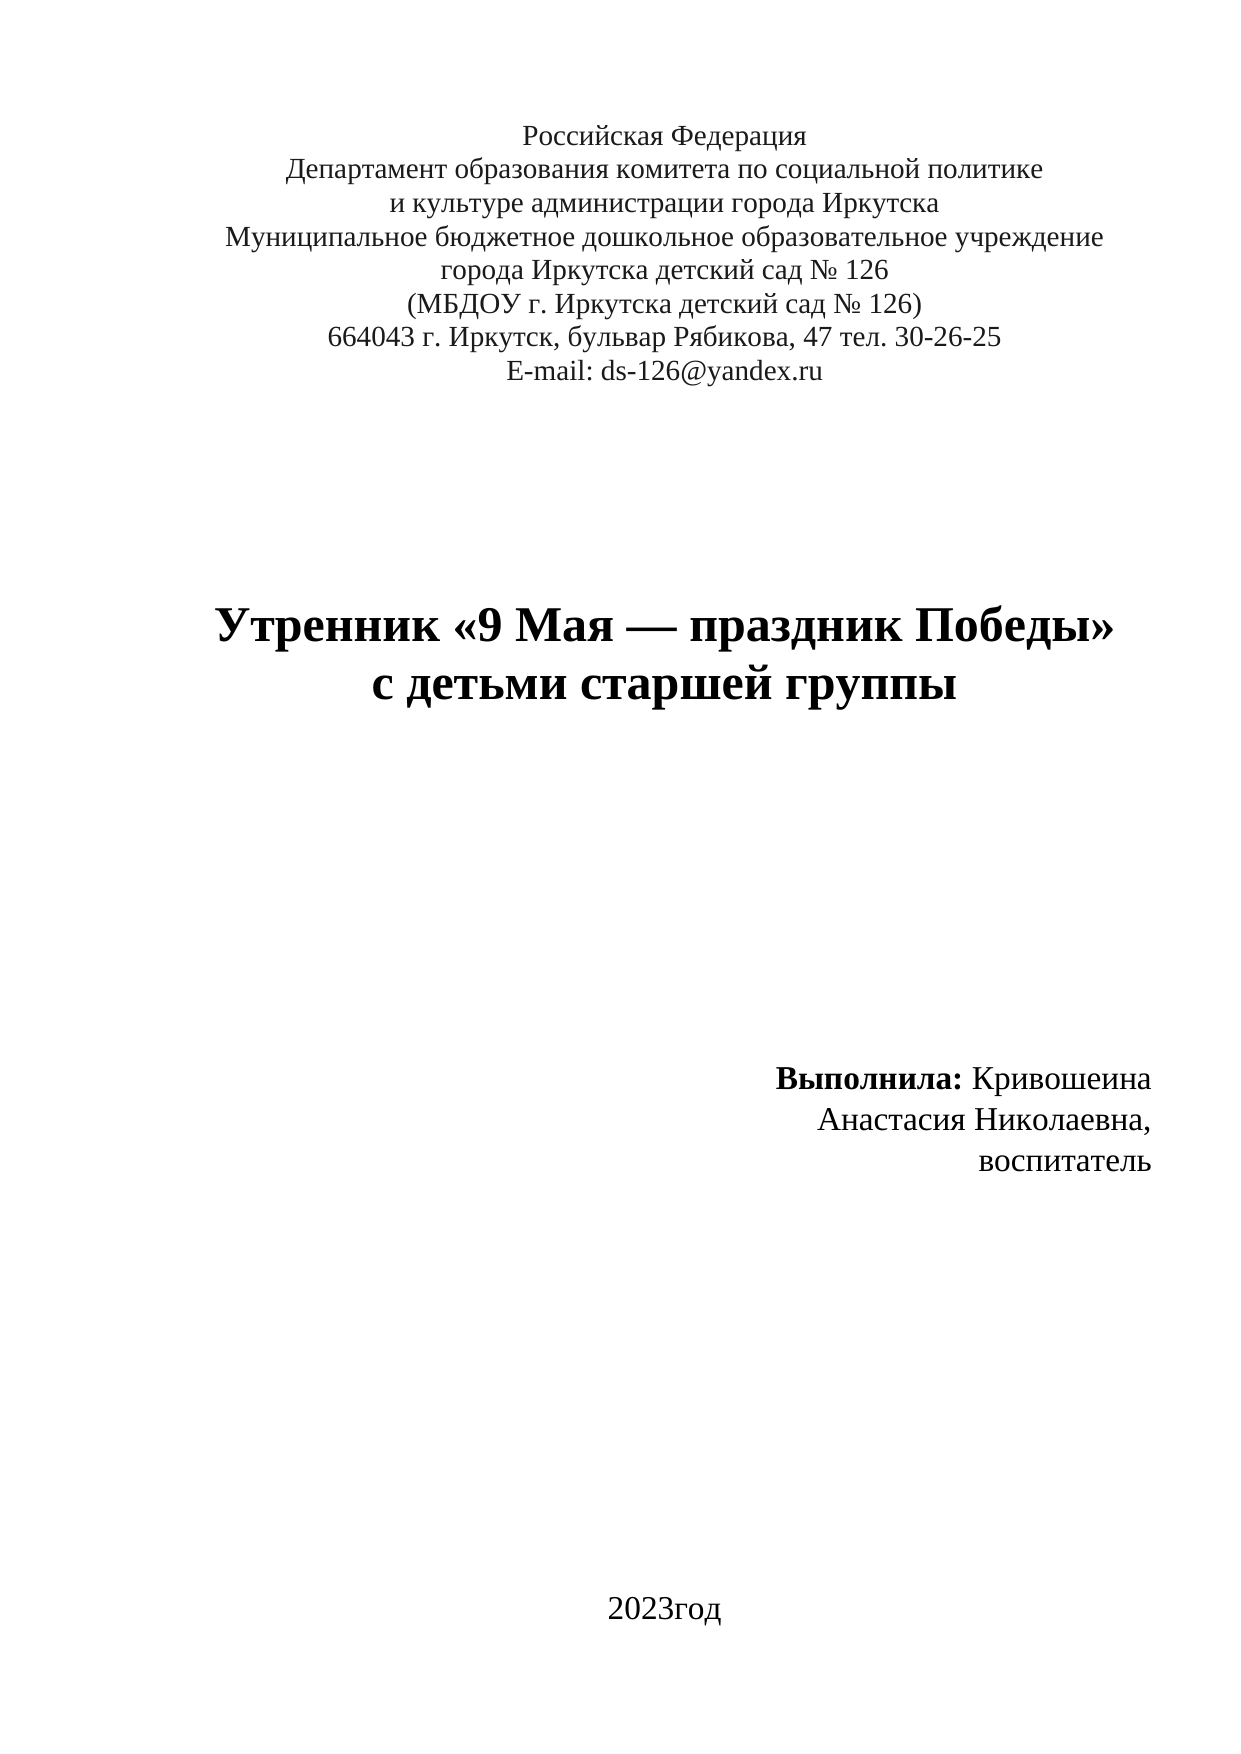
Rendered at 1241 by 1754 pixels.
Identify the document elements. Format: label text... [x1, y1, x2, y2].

text Выполнила: Кривошеина [177, 1058, 1152, 1096]
text E-mail: ds-126@yandex.ru [177, 353, 1152, 386]
text и культуре администрации города Иркутска [177, 185, 1152, 219]
text Анастасия Николаевна, [177, 1099, 1152, 1138]
text Утренник «9 Мая — праздник Победы» [177, 595, 1152, 652]
text 664043 г. Иркутск, бульвар Рябикова, 47 тел. 30-26-25 [177, 319, 1152, 353]
text с детьми старшей группы [177, 652, 1152, 710]
text Муниципальное бюджетное дошкольное образовательное учреждение [177, 219, 1152, 252]
text Российская Федерация [177, 118, 1152, 152]
text 2023год [177, 1588, 1152, 1627]
text Департамент образования комитета по социальной политике [177, 152, 1152, 185]
text (МБДОУ г. Иркутска детский сад № 126) [177, 286, 1152, 319]
text воспитатель [177, 1141, 1152, 1179]
text города Иркутска детский сад № 126 [177, 252, 1152, 286]
